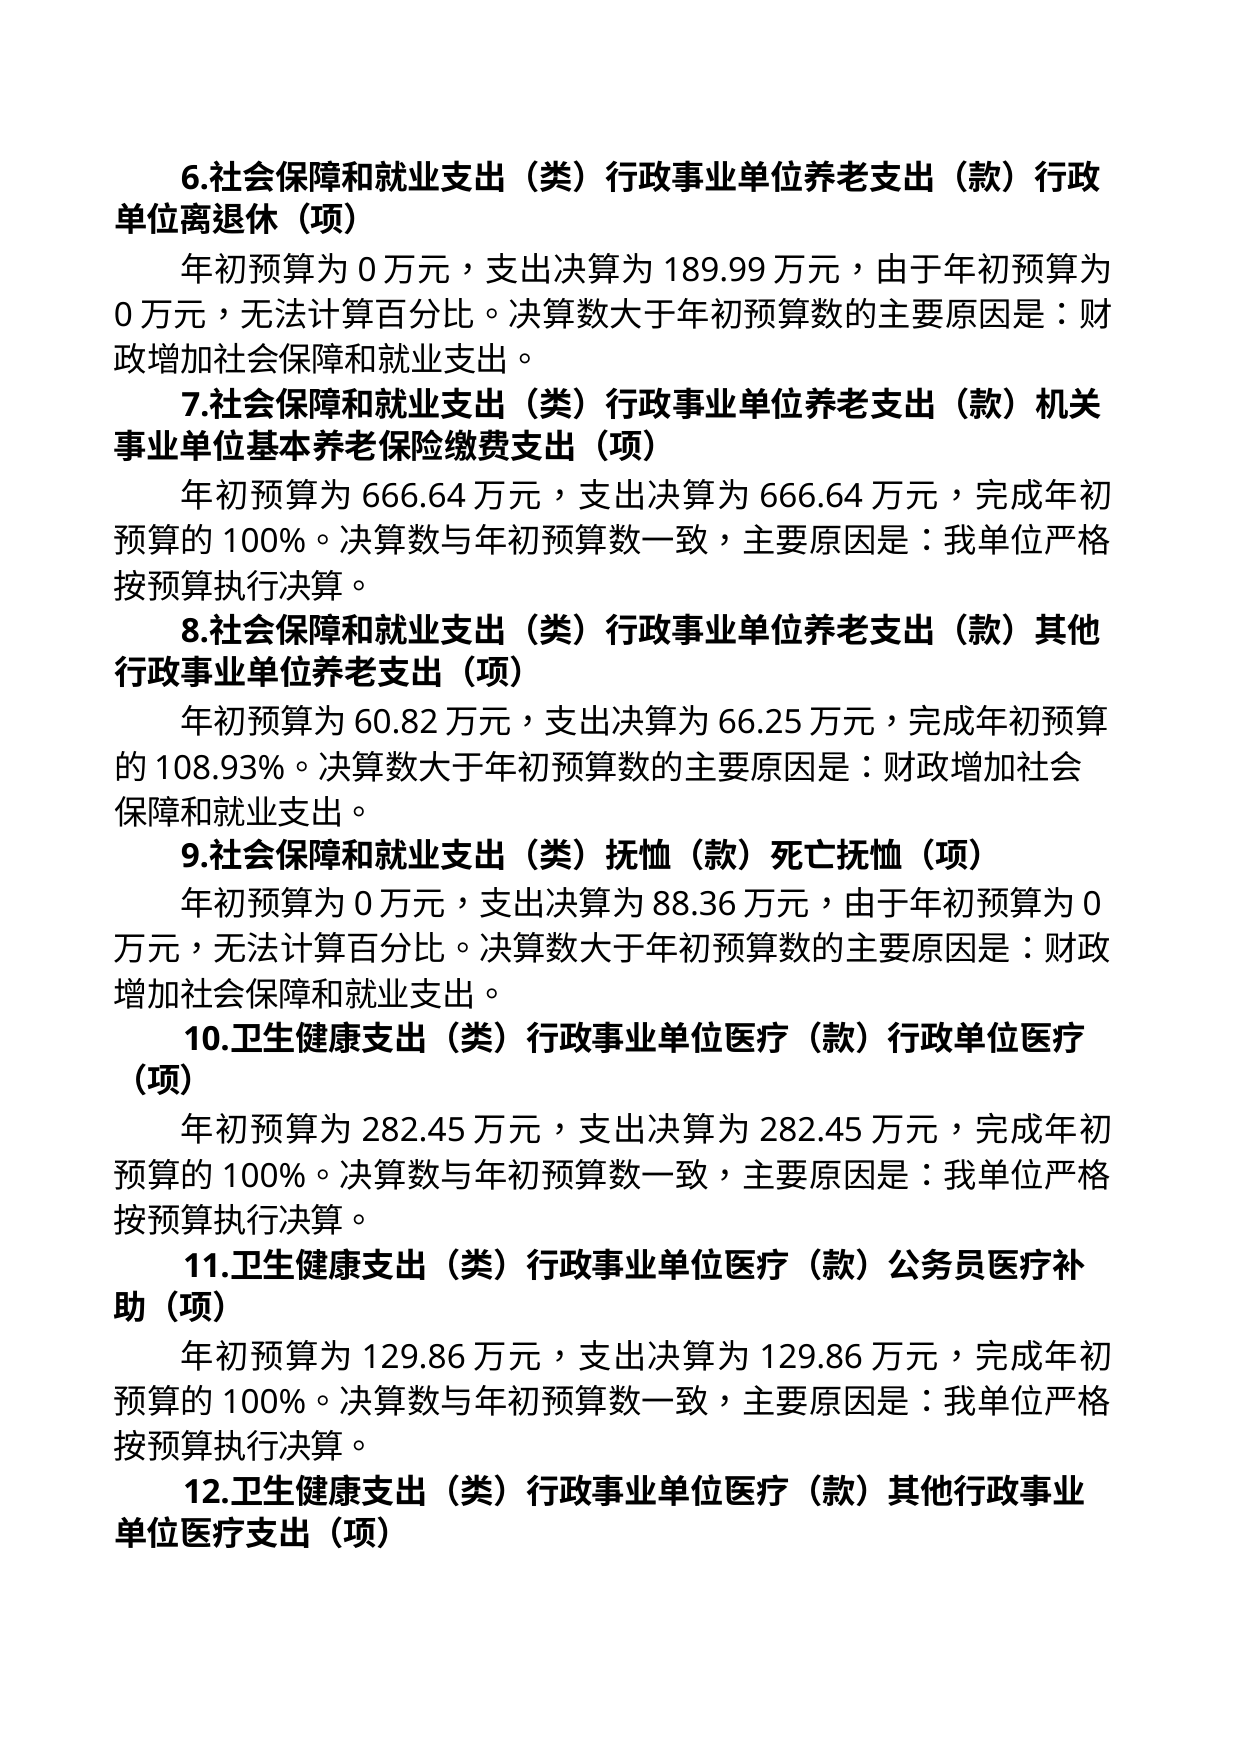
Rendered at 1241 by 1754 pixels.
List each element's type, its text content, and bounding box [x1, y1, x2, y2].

text 9.社会保障和就业支出（类）抚恤（款）死亡抚恤（项） [181, 834, 1116, 876]
text 年初预算为0万元，支出决算为189.99万元，由于年初预算为0万元，无法计算百分比。决算数大于年初预算数的主要原因是：财政增加社会保障和就业支出。 [114, 245, 1113, 382]
text 10.卫生健康支出（类）行政事业单位医疗（款）行政单位医疗（项） [114, 1016, 1100, 1102]
text 年初预算为666.64万元，支出决算为666.64万元，完成年初预算的100%。决算数与年初预算数一致，主要原因是：我单位严格按预算执行决算。 [114, 472, 1113, 608]
text 7.社会保障和就业支出（类）行政事业单位养老支出（款）机关事业单位基本养老保险缴费支出（项） [114, 382, 1116, 468]
text 6.社会保障和就业支出（类）行政事业单位养老支出（款）行政单位离退休（项） [114, 155, 1116, 242]
text 年初预算为60.82万元，支出决算为66.25万元，完成年初预算的108.93%。决算数大于年初预算数的主要原因是：财政增加社会保障和就业支出。 [114, 698, 1113, 834]
text 年初预算为282.45万元，支出决算为282.45万元，完成年初预算的100%。决算数与年初预算数一致，主要原因是：我单位严格按预算执行决算。 [114, 1106, 1113, 1242]
text 8.社会保障和就业支出（类）行政事业单位养老支出（款）其他行政事业单位养老支出（项） [114, 608, 1116, 694]
text 年初预算为129.86万元，支出决算为129.86万元，完成年初预算的100%。决算数与年初预算数一致，主要原因是：我单位严格按预算执行决算。 [114, 1332, 1113, 1469]
text 11.卫生健康支出（类）行政事业单位医疗（款）公务员医疗补助（项） [114, 1243, 1100, 1329]
text 12.卫生健康支出（类）行政事业单位医疗（款）其他行政事业单位医疗支出（项） [114, 1469, 1100, 1555]
text 年初预算为0万元，支出决算为88.36万元，由于年初预算为0万元，无法计算百分比。决算数大于年初预算数的主要原因是：财政增加社会保障和就业支出。 [114, 879, 1113, 1016]
